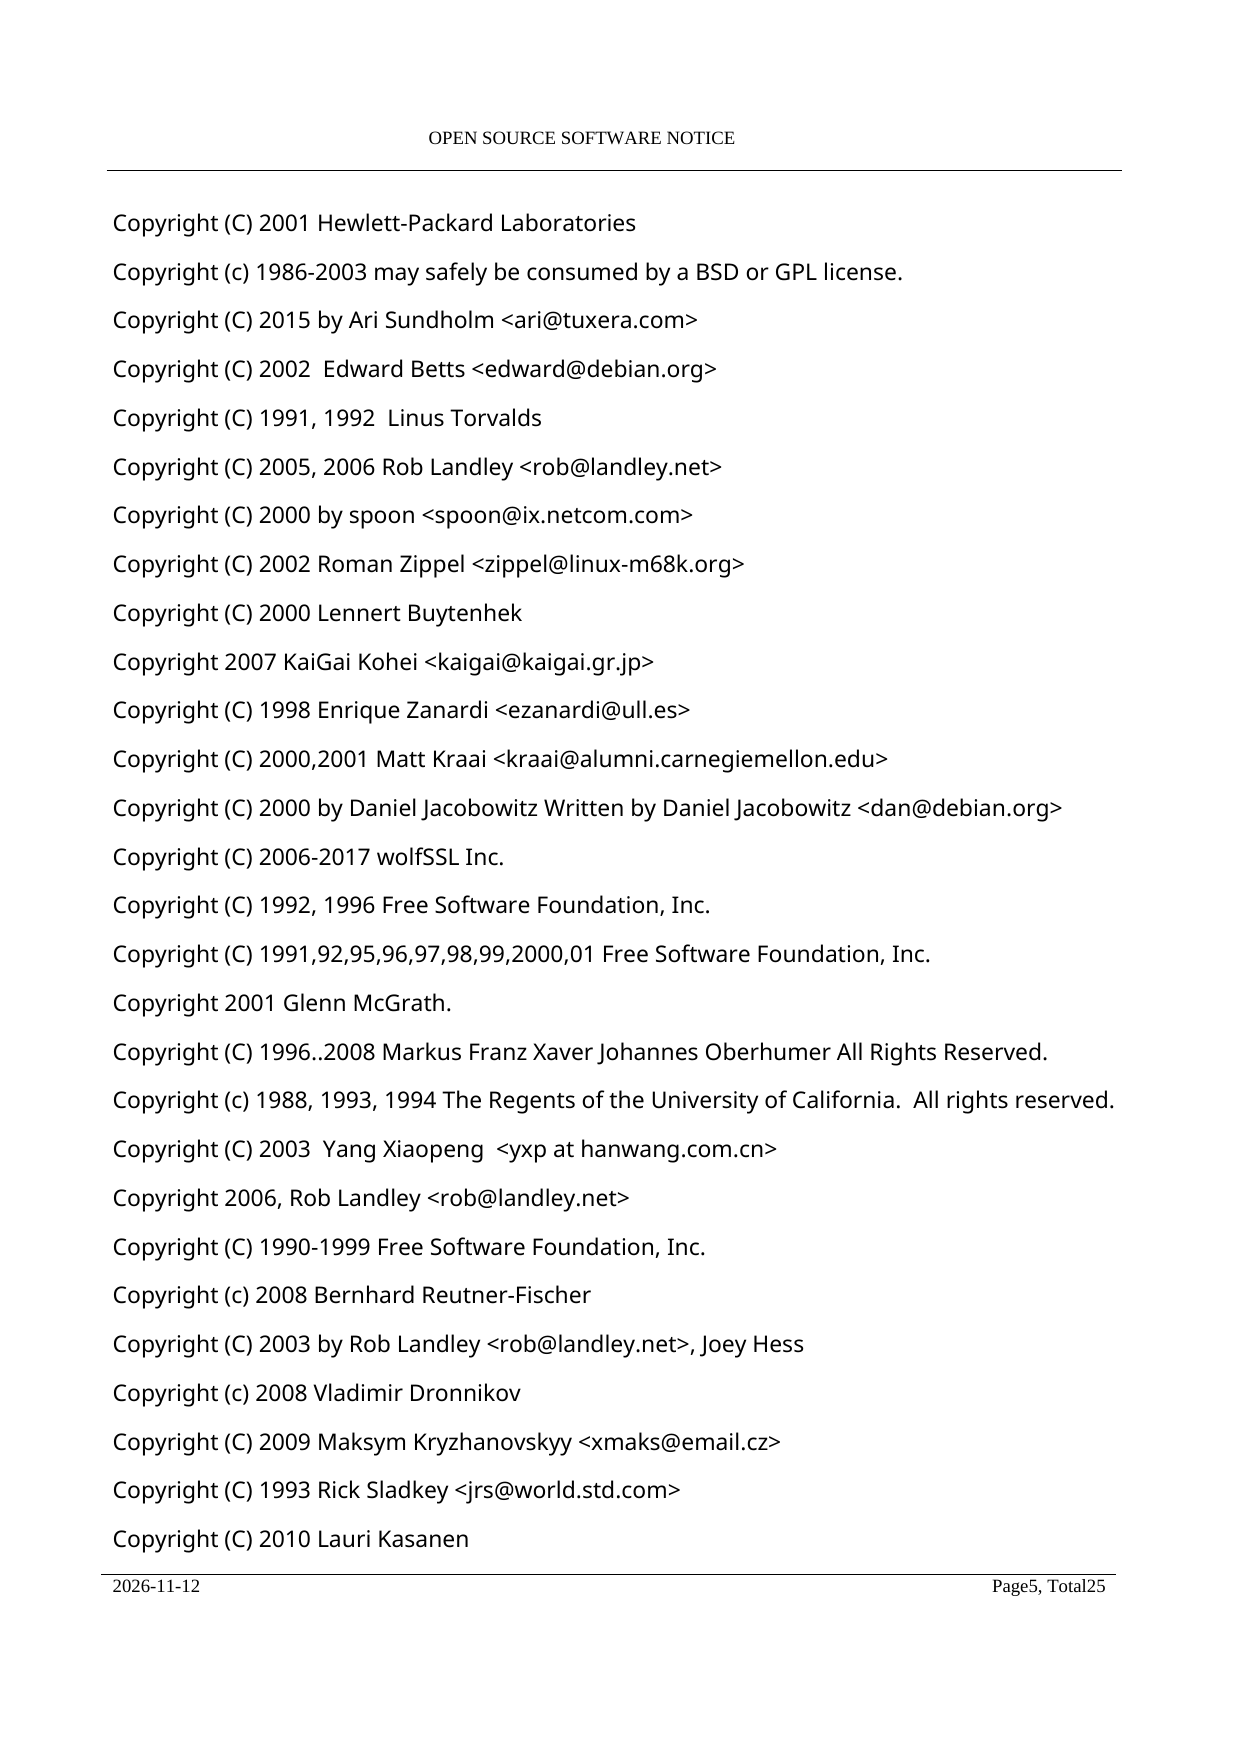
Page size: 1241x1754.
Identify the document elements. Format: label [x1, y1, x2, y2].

text [112, 206, 1128, 1555]
